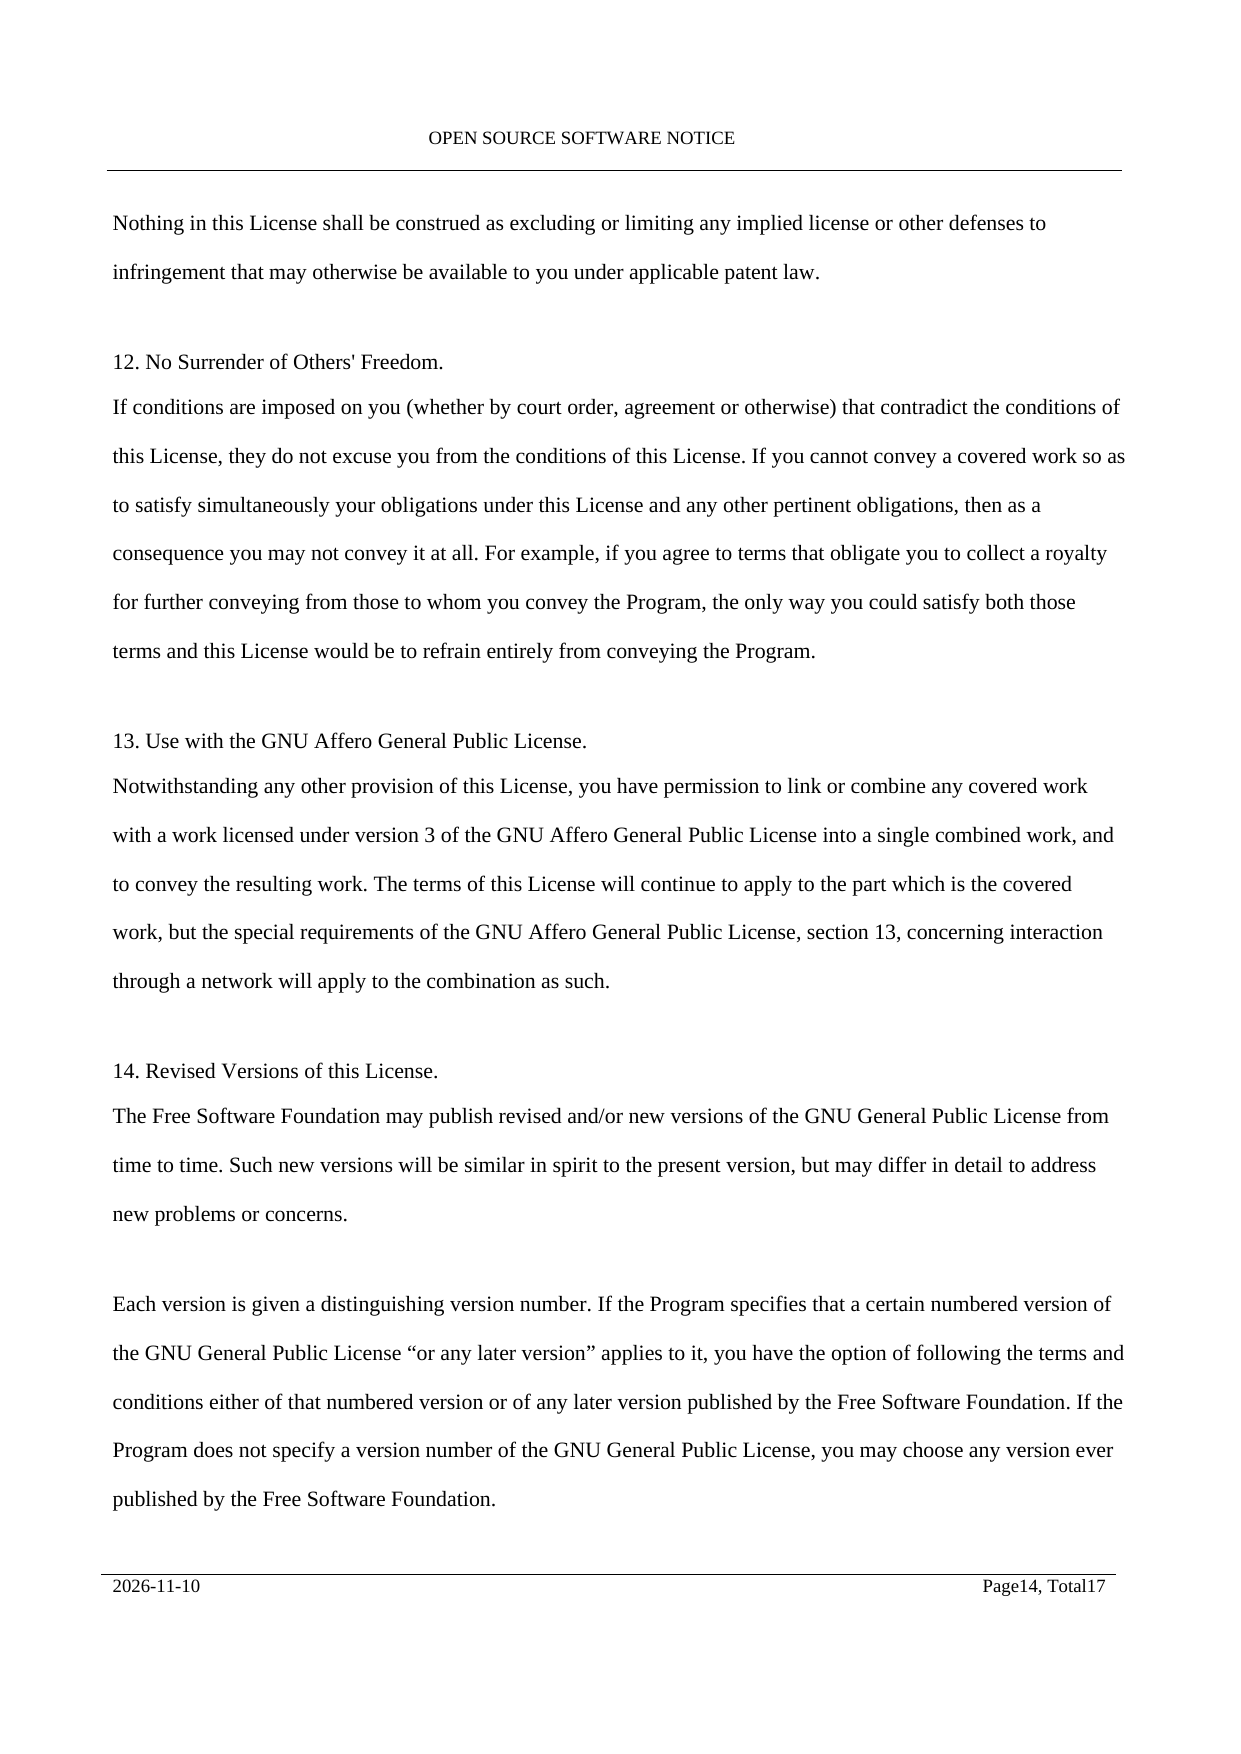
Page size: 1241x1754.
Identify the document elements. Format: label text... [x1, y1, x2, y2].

text The Free Software Foundation may publish revised and/or new versions of the GNU General Public License from time to time. Such new versions will be similar in spirit to the present version, but may differ in detail to address new problems or concerns. [112, 1100, 1128, 1230]
text Notwithstanding any other provision of this License, you have permission to link or combine any covered work with a work licensed under version 3 of the GNU Affero General Public License into a single combined work, and to convey the resulting work. The terms of this License will continue to apply to the part which is the covered work, but the special requirements of the GNU Affero General Public License, section 13, concerning interaction through a network will apply to the combination as such. [112, 769, 1128, 997]
text Nothing in this License shall be construed as excluding or limiting any implied license or other defenses to infringement that may otherwise be available to you under applicable patent law. [112, 206, 1128, 288]
text 13. Use with the GNU Affero General Public License. [112, 724, 1128, 757]
text 12. No Surrender of Others' Freedom. [112, 345, 1128, 378]
text Each version is given a distinguishing version number. If the Program specifies that a certain numbered version of the GNU General Public License “or any later version” applies to it, you have the option of following the terms and conditions either of that numbered version or of any later version published by the Free Software Foundation. If the Program does not specify a version number of the GNU General Public License, you may choose any version ever published by the Free Software Foundation. [112, 1287, 1128, 1515]
text 14. Revised Versions of this License. [112, 1055, 1128, 1087]
text If conditions are imposed on you (whether by court order, agreement or otherwise) that contradict the conditions of this License, they do not excuse you from the conditions of this License. If you cannot convey a covered work so as to satisfy simultaneously your obligations under this License and any other pertinent obligations, then as a consequence you may not convey it at all. For example, if you agree to terms that obligate you to collect a royalty for further conveying from those to whom you convey the Program, the only way you could satisfy both those terms and this License would be to refrain entirely from conveying the Program. [112, 390, 1128, 667]
